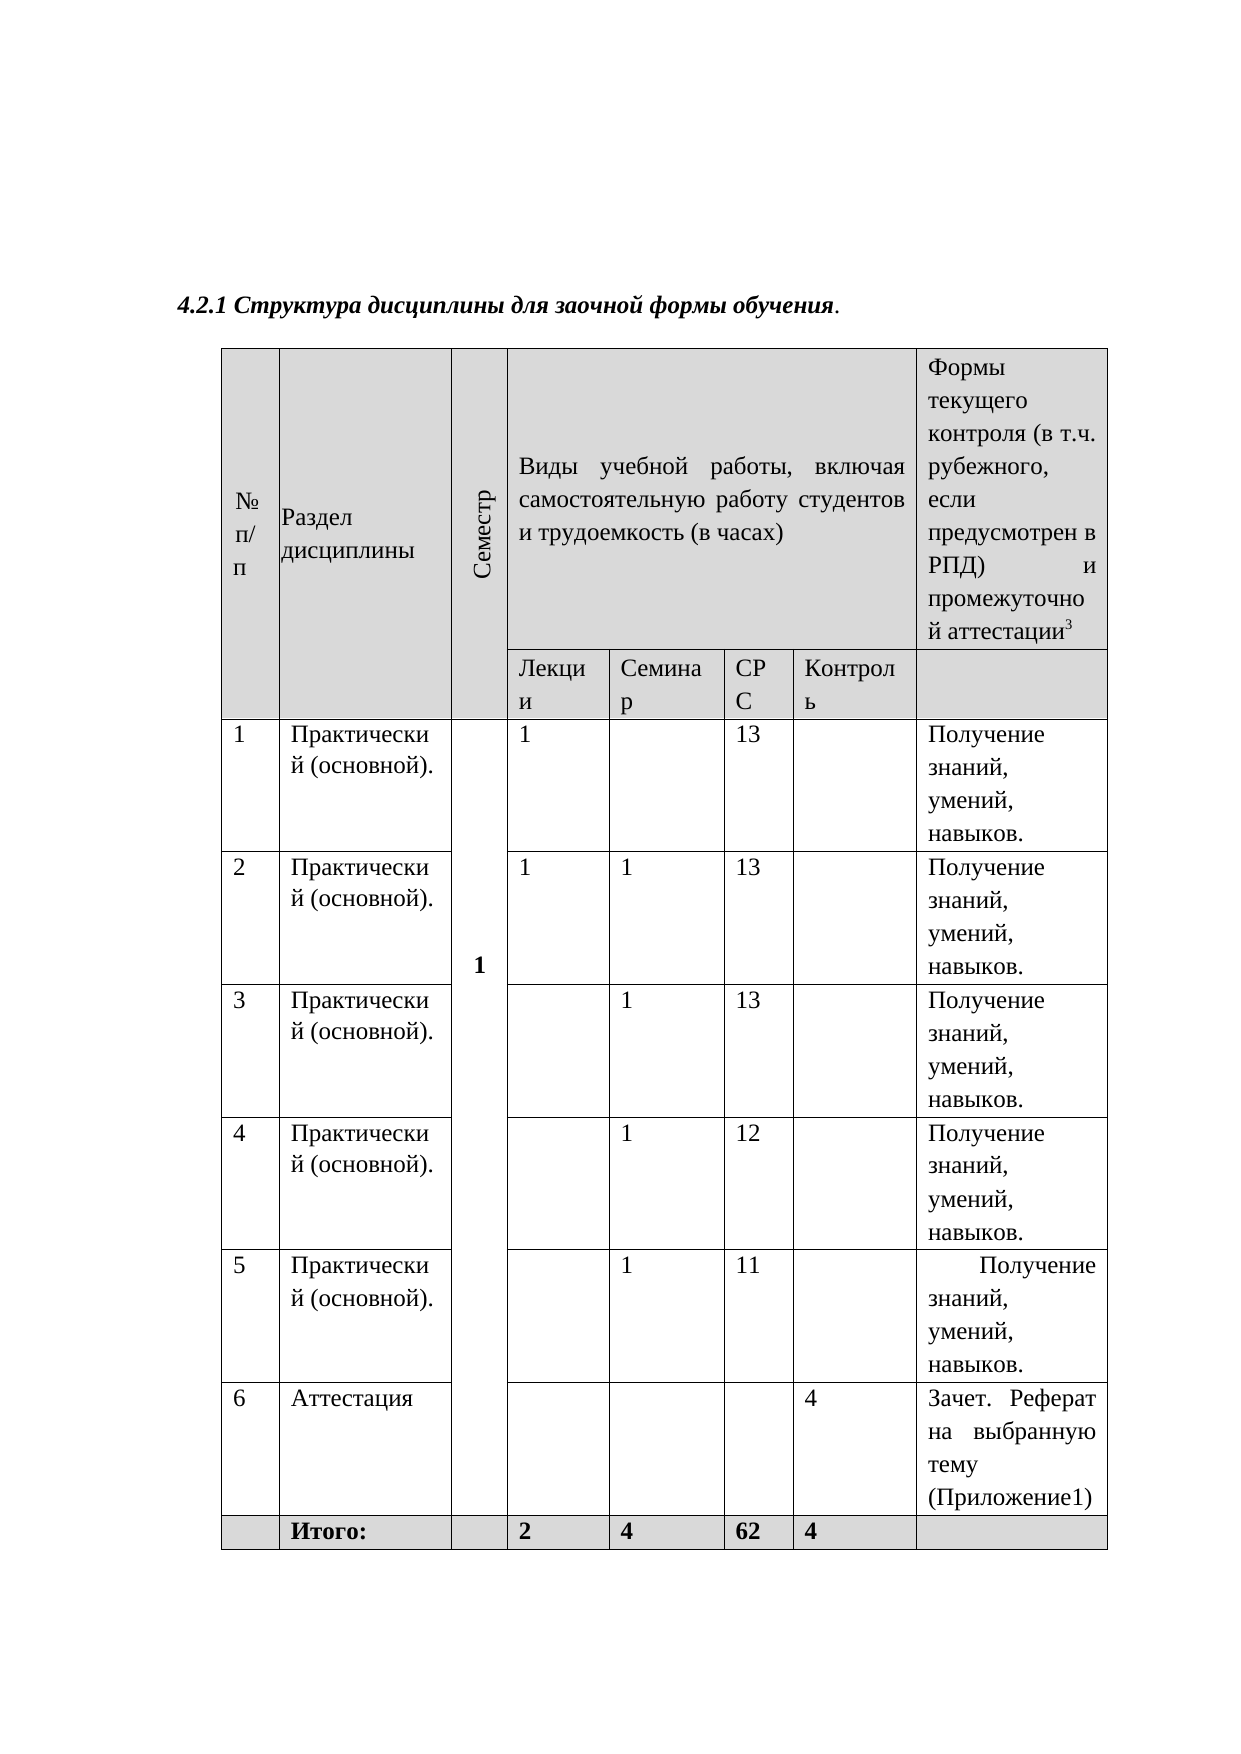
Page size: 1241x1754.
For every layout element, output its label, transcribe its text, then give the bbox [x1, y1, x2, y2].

table_cell Практический (основной). [280, 1118, 451, 1249]
table_cell Практический (основной). [280, 985, 451, 1117]
table_cell 2 [222, 852, 279, 984]
table_cell [725, 1383, 793, 1515]
table_cell [794, 985, 916, 1117]
table_cell [508, 1118, 609, 1249]
table_cell Практический (основной). [280, 1250, 451, 1382]
table_cell 5 [222, 1250, 279, 1382]
table_cell [794, 1118, 916, 1249]
table_cell Итого: [280, 1516, 451, 1549]
table_cell Контроль [794, 650, 916, 718]
table_cell 13 [725, 720, 793, 851]
table_cell 1 [610, 985, 724, 1117]
table_cell СРС [725, 650, 793, 718]
table_cell 3 [222, 985, 279, 1117]
table_header Раздел дисциплины [280, 349, 451, 718]
table_cell [222, 1516, 279, 1549]
table_cell [917, 650, 1107, 718]
table_cell 62 [725, 1516, 793, 1549]
table_cell 13 [725, 985, 793, 1117]
table_cell [508, 1383, 609, 1515]
table_cell Получение знаний, умений, навыков. [917, 985, 1107, 1117]
table_cell Семинар [610, 650, 724, 718]
table_cell 1 [452, 720, 507, 1515]
table_cell Получение знаний, умений, навыков. [917, 1118, 1107, 1249]
table_cell 13 [725, 852, 793, 984]
table_cell [794, 720, 916, 851]
table_cell 11 [725, 1250, 793, 1382]
table_cell 4 [794, 1383, 916, 1515]
table_cell Получение знаний, умений, навыков. [917, 852, 1107, 984]
table_cell 6 [222, 1383, 279, 1515]
table_cell Зачет. Реферат на выбранную тему (Приложение1) [917, 1383, 1107, 1515]
table_cell [452, 1516, 507, 1549]
table_cell 1 [508, 720, 609, 851]
table_cell Аттестация [280, 1383, 451, 1515]
table_cell Получение знаний, умений, навыков. [917, 720, 1107, 851]
table_header Формы текущего контроля (в т.ч. рубежного, если предусмотрен в РПД) и промежуточной аттестации3 [917, 349, 1107, 649]
table_cell [794, 1250, 916, 1382]
table_cell Практический (основной). [280, 720, 451, 851]
table_cell 1 [610, 1118, 724, 1249]
table_cell [794, 852, 916, 984]
table_cell 1 [508, 852, 609, 984]
table_cell 1 [610, 1250, 724, 1382]
table_cell [610, 720, 724, 851]
table_cell [508, 985, 609, 1117]
table_cell 1 [222, 720, 279, 851]
text 4.2.1 Структура дисциплины для заочной формы обучения. [177, 291, 1152, 319]
table_cell Практический (основной). [280, 852, 451, 984]
table_cell 1 [610, 852, 724, 984]
table_header Семестр [452, 349, 507, 718]
table_header Виды учебной работы, включая самостоятельную работу студентов и трудоемкость (в часах) [508, 349, 916, 649]
table_cell [508, 1250, 609, 1382]
table_cell 4 [794, 1516, 916, 1549]
table_cell 12 [725, 1118, 793, 1249]
table_cell Лекции [508, 650, 609, 718]
table_header № п/п [222, 349, 279, 718]
table_cell 2 [508, 1516, 609, 1549]
table_cell 4 [610, 1516, 724, 1549]
table_cell 4 [222, 1118, 279, 1249]
table_cell Получение знаний, умений, навыков. [917, 1250, 1107, 1382]
table_cell [610, 1383, 724, 1515]
table_cell [917, 1516, 1107, 1549]
